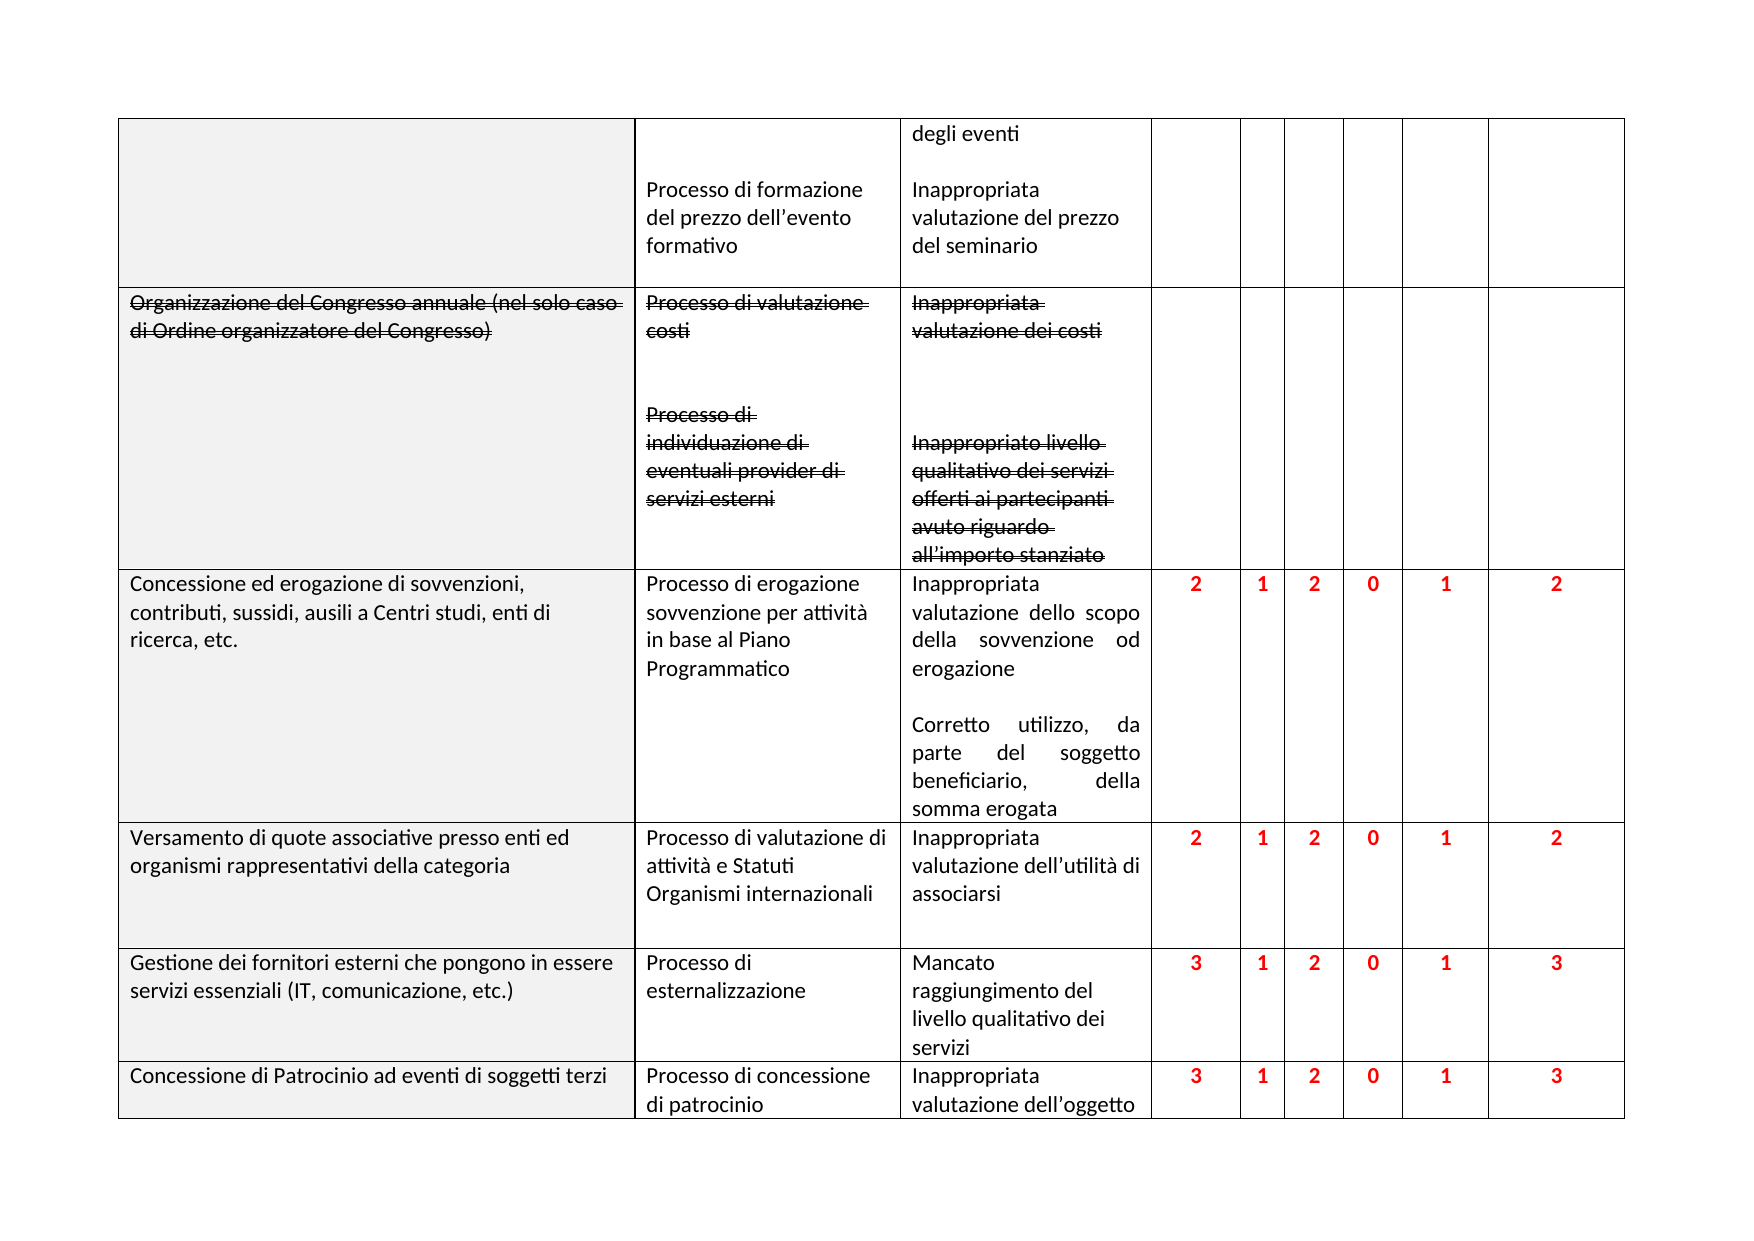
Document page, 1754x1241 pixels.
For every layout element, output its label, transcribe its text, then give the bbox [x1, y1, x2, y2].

table_cell 0 [1344, 823, 1402, 947]
table_cell 2 [1285, 119, 1343, 287]
table_cell 1 [1403, 119, 1488, 287]
table_cell 3 [1489, 1062, 1624, 1118]
table_cell 0 [1344, 119, 1402, 287]
table_cell Processo di valutazione costi Processo di individuazione di eventuali provider di servizi esterni [636, 288, 900, 568]
table_cell 1 [1403, 570, 1488, 822]
table_cell Inappropriata valutazione dell’utilità di associarsi [901, 823, 1151, 947]
table_cell 2 [1152, 823, 1240, 947]
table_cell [119, 1062, 634, 1118]
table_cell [636, 1062, 900, 1118]
table_cell Processo di erogazione sovvenzione per attività in base al Piano Programmatico [636, 570, 900, 822]
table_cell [901, 119, 1151, 287]
table_cell 1 [1403, 1062, 1488, 1118]
table_cell 3 [1489, 949, 1624, 1061]
table_cell 3 [1152, 1062, 1240, 1118]
table_cell 2 [1285, 949, 1343, 1061]
table_cell 1 [1403, 823, 1488, 947]
table_cell Organizzazione del Congresso annuale (nel solo caso di Ordine organizzatore del Congresso) [119, 288, 634, 568]
table_cell 2 [1285, 570, 1343, 822]
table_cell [119, 119, 634, 287]
table_cell Gestione dei fornitori esterni che pongono in essere servizi essenziali (IT, comunicazione, etc.) [119, 949, 634, 1061]
table_cell Versamento di quote associative presso enti ed organismi rappresentativi della categoria [119, 823, 634, 947]
table_cell [1241, 288, 1284, 568]
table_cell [636, 119, 900, 287]
table_cell Concessione ed erogazione di sovvenzioni, contributi, sussidi, ausili a Centri studi, enti di ricerca, etc. [119, 570, 634, 822]
table_cell Processo di esternalizzazione [636, 949, 900, 1061]
table_cell [1152, 288, 1240, 568]
table_cell 2 [1285, 1062, 1343, 1118]
table_cell 0 [1344, 1062, 1402, 1118]
table_cell [1285, 288, 1343, 568]
table_cell 1 [1241, 1062, 1284, 1118]
table_cell 2 [1285, 823, 1343, 947]
table_cell Processo di valutazione di attività e Statuti Organismi internazionali [636, 823, 900, 947]
table_cell [1489, 288, 1624, 568]
table_cell 1 [1403, 949, 1488, 1061]
table_cell Inappropriata valutazione dello scopo della sovvenzione od erogazione Corretto utilizzo, da parte del soggetto beneficiario, della somma erogata [901, 570, 1151, 822]
table_cell 1 [1241, 570, 1284, 822]
table_cell [1344, 288, 1402, 568]
table_cell 0 [1344, 949, 1402, 1061]
table_cell 2 [1152, 119, 1240, 287]
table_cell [901, 1062, 1151, 1118]
table_cell 1 [1241, 823, 1284, 947]
table_cell 3 [1152, 949, 1240, 1061]
table_cell 1 [1241, 119, 1284, 287]
table_cell 2 [1489, 119, 1624, 287]
table_cell [1403, 288, 1488, 568]
table_cell Inappropriata valutazione dei costi Inappropriato livello qualitativo dei servizi offerti ai partecipanti avuto riguardo all’importo stanziato [901, 288, 1151, 568]
table_cell 0 [1344, 570, 1402, 822]
table_cell 1 [1241, 949, 1284, 1061]
table_cell 2 [1489, 570, 1624, 822]
table_cell 2 [1152, 570, 1240, 822]
table_cell 2 [1489, 823, 1624, 947]
table_cell Mancato raggiungimento del livello qualitativo dei servizi [901, 949, 1151, 1061]
